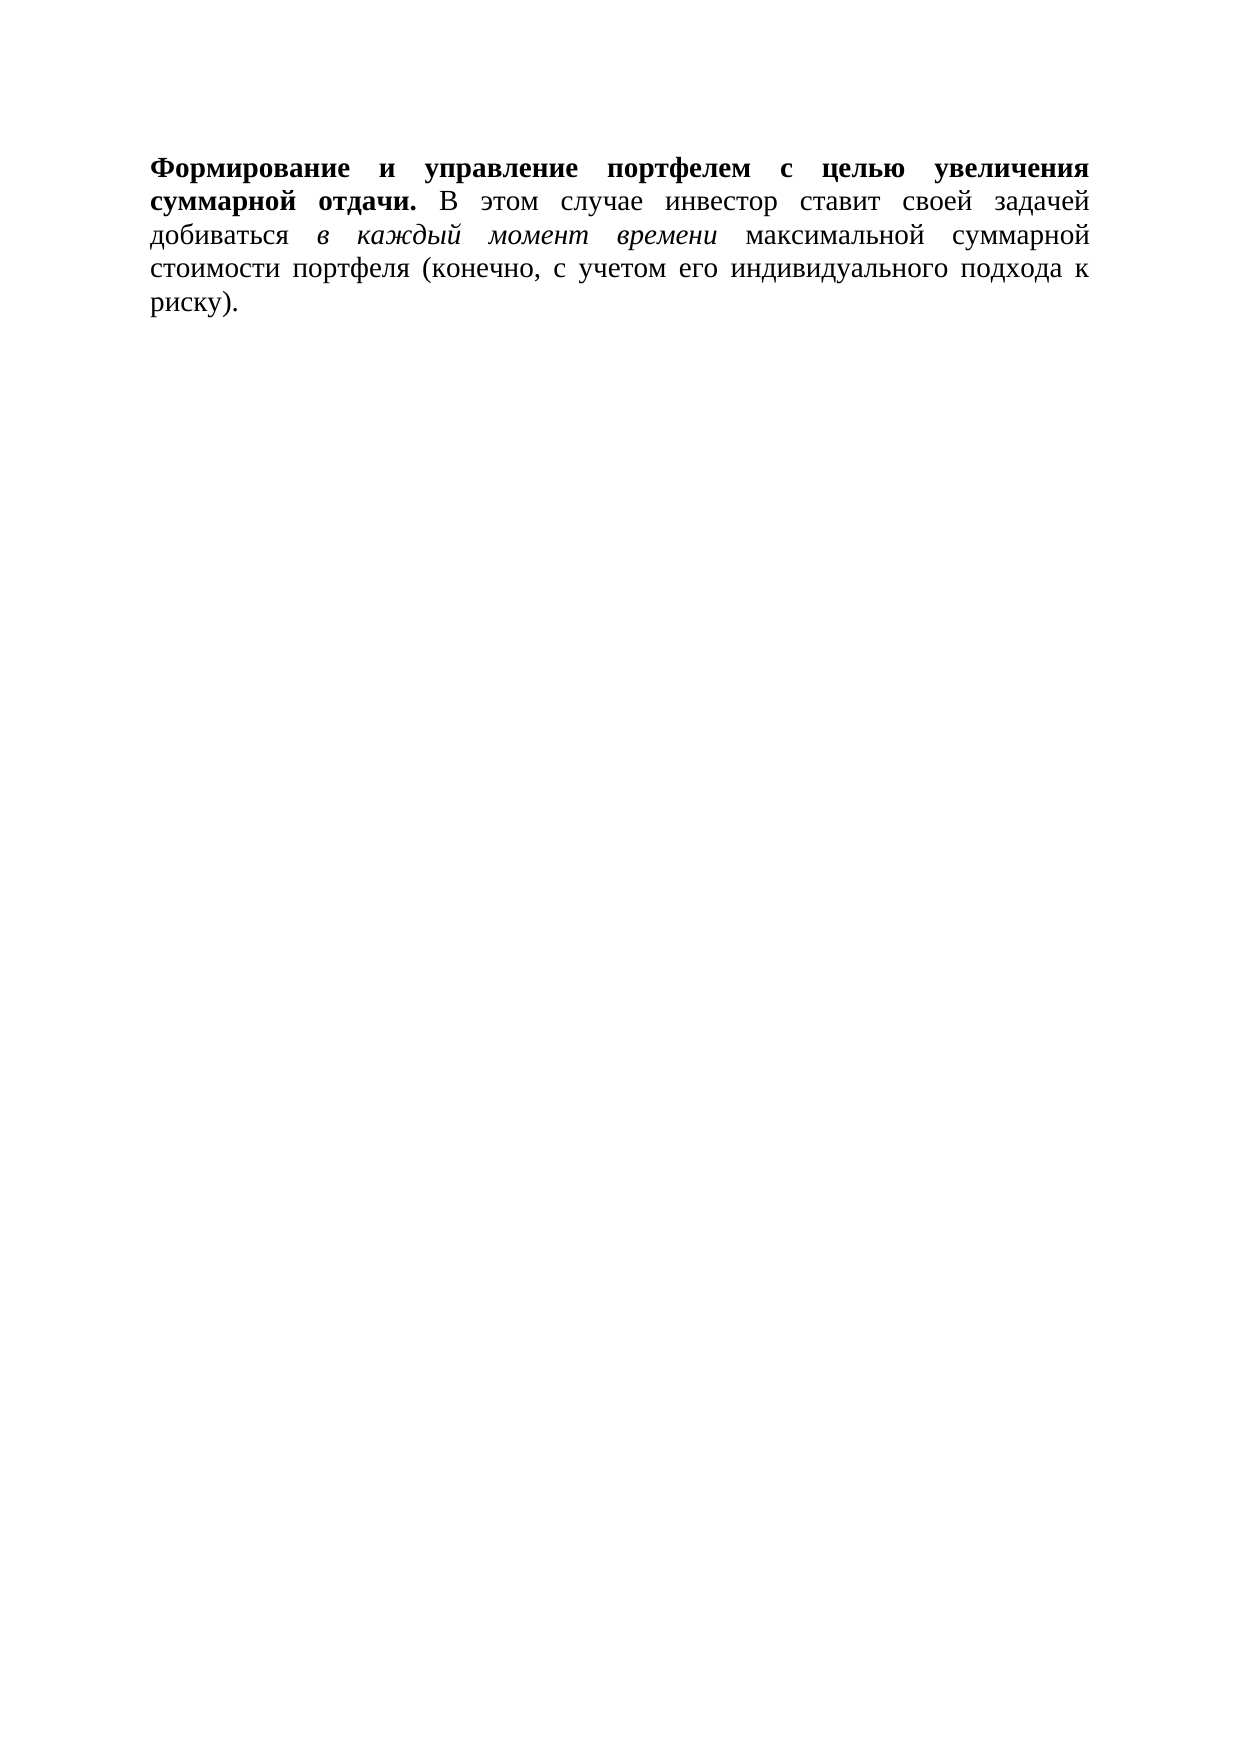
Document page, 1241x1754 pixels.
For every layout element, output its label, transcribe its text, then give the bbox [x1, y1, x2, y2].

text Формирование и управление портфелем с целью увеличения суммарной отдачи. В этом случае инвестор ставит своей задачей добиваться в каждый момент времени максимальной суммарной стоимости портфеля (конечно, с учетом его индивидуального подхода к риску). [150, 150, 1090, 318]
